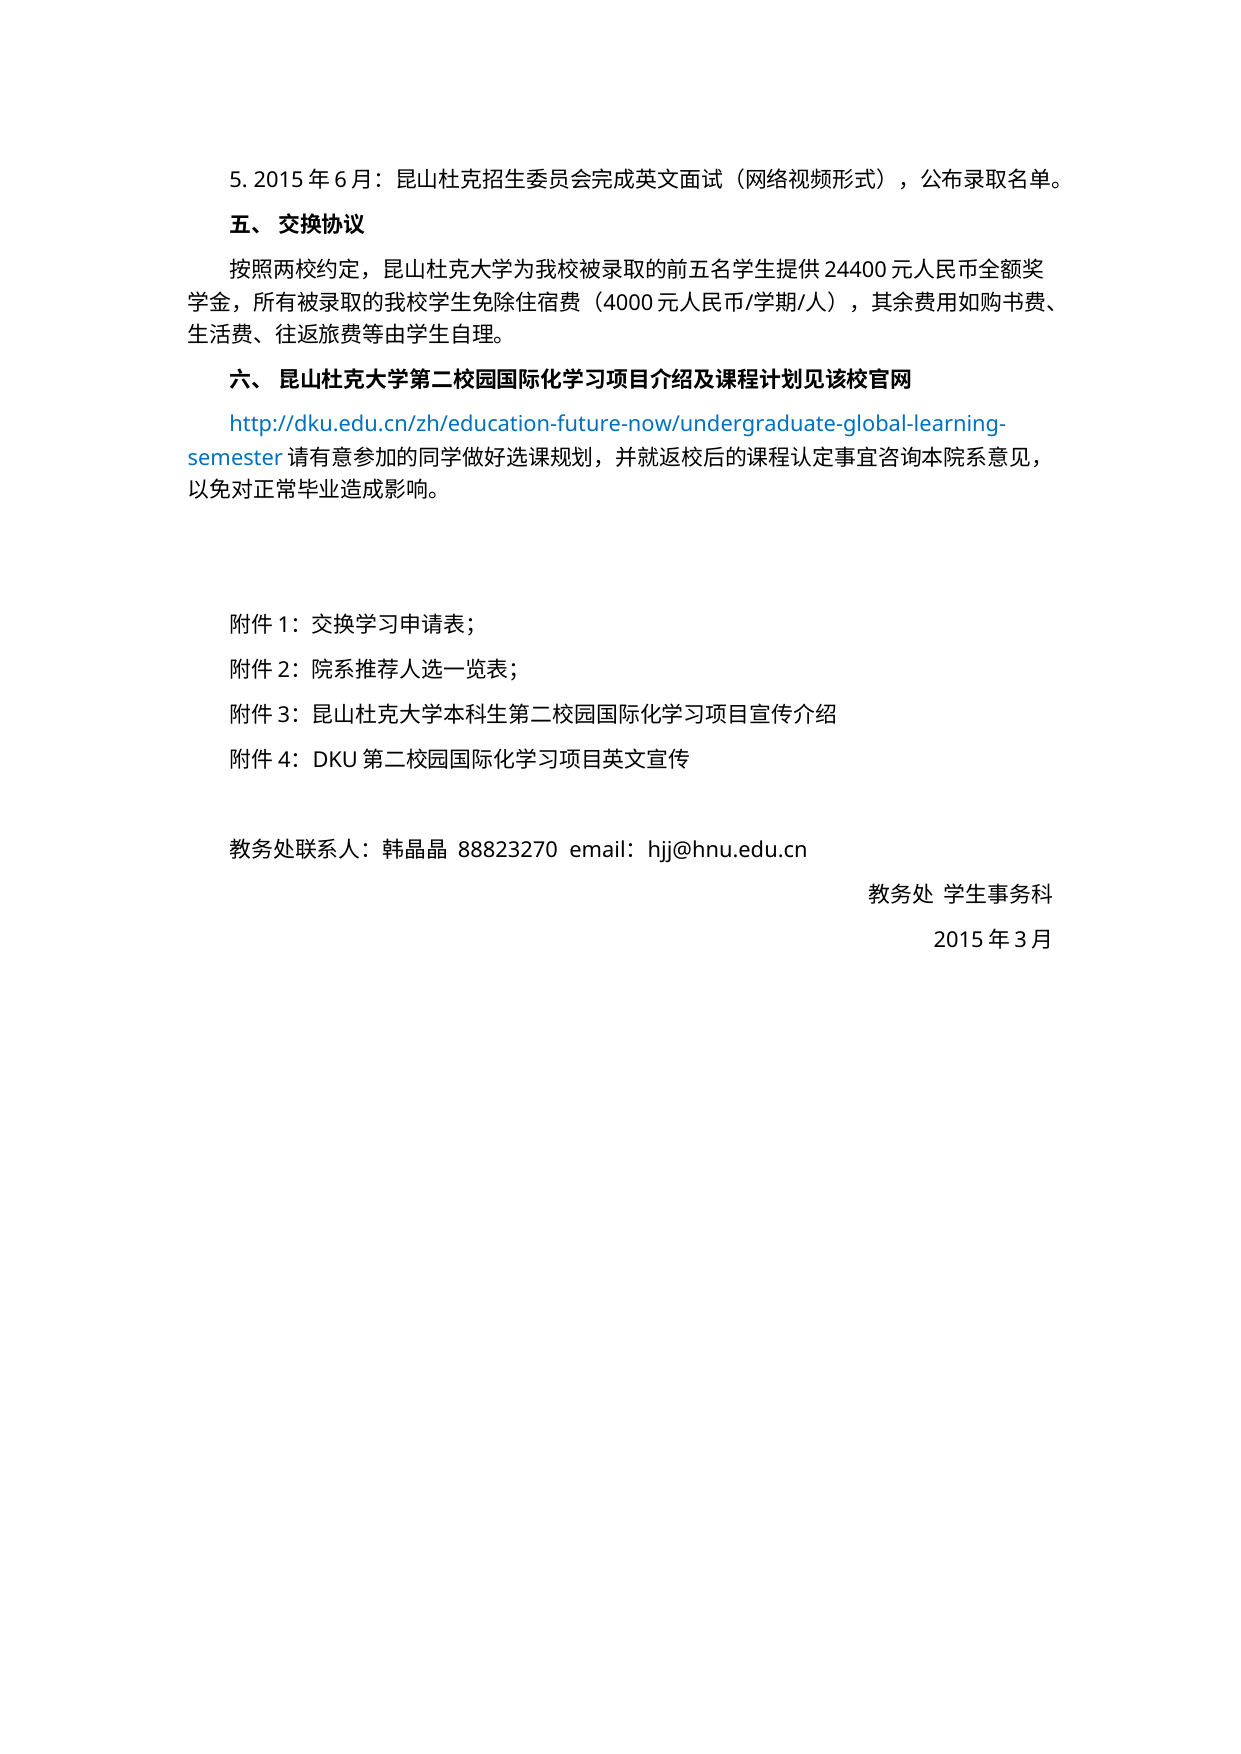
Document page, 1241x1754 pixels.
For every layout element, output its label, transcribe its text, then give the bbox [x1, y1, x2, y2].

text 按照两校约定，昆山杜克大学为我校被录取的前五名学生提供24400元人民币全额奖学金，所有被录取的我校学生免除住宿费（4000元人民币/学期/人），其余费用如购书费、生活费、往返旅费等由学生自理。 [187, 252, 1053, 349]
text 教务处 学生事务科 [187, 877, 1053, 909]
text 附件1：交换学习申请表； [187, 607, 1053, 639]
text 5. 2015年6月：昆山杜克招生委员会完成英文面试（网络视频形式），公布录取名单。 [187, 162, 1053, 194]
text 附件3：昆山杜克大学本科生第二校园国际化学习项目宣传介绍 [187, 697, 1053, 729]
text 2015年3月 [187, 922, 1053, 954]
text 六、 昆山杜克大学第二校园国际化学习项目介绍及课程计划见该校官网 [187, 362, 1053, 394]
text 附件 4：DKU第二校园国际化学习项目英文宣传 [187, 742, 1053, 774]
text 教务处联系人：韩晶晶 88823270 email：hjj@hnu.edu.cn [187, 832, 1053, 864]
text 附件2：院系推荐人选一览表； [187, 652, 1053, 684]
text http://dku.edu.cn/zh/education-future-now/undergraduate-global-learning-semester请有意参加的同学做好选课规划，并就返校后的课程认定事宜咨询本院系意见，以免对正常毕业造成影响。 [187, 407, 1053, 504]
text 五、 交换协议 [187, 207, 1053, 239]
